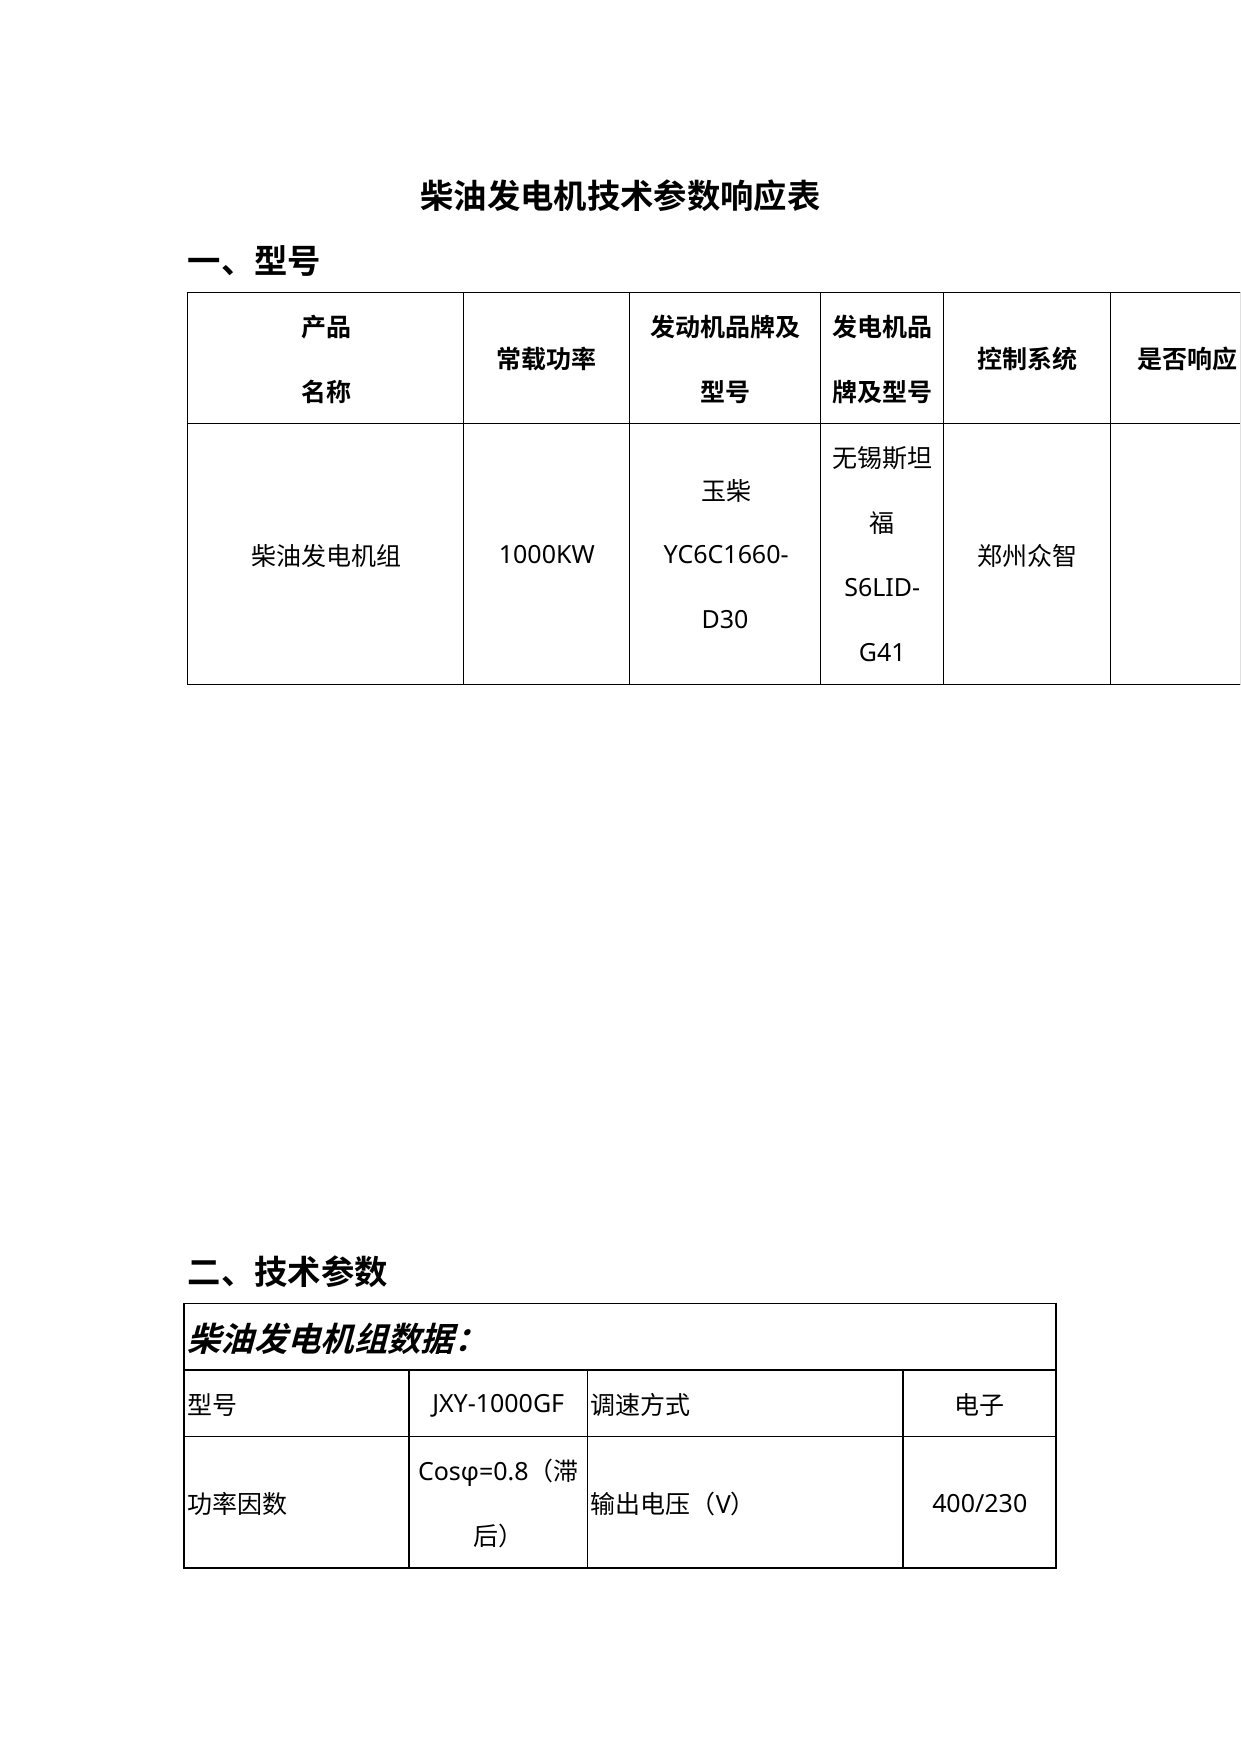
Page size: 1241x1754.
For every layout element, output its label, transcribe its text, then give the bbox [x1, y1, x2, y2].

table_cell 柴油发电机组 [188, 424, 463, 684]
table_header 控制系统 [944, 293, 1110, 423]
list 型号 [187, 227, 1053, 292]
list 二、技术参数 [187, 1238, 1053, 1303]
table_cell [1111, 424, 1240, 684]
table_header 产品 名称 [188, 293, 463, 423]
table_header 柴油发电机组数据： [185, 1304, 1055, 1369]
table_cell 功率因数 [185, 1437, 408, 1567]
table_header 常载功率 [464, 293, 629, 423]
text 柴油发电机技术参数响应表 [187, 162, 1053, 227]
table_cell 1000KW [464, 424, 629, 684]
table_cell 电子 [904, 1371, 1055, 1436]
table_cell JXY-1000GF [410, 1371, 587, 1436]
table_header 发电机品牌及型号 [821, 293, 943, 423]
table_cell 玉柴 YC6C1660-D30 [630, 424, 820, 684]
table_cell Cosφ=0.8（滞后） [410, 1437, 587, 1567]
table_cell 调速方式 [588, 1371, 902, 1436]
table_cell 400/230 [904, 1437, 1055, 1567]
table_header 发动机品牌及型号 [630, 293, 820, 423]
table_cell 型号 [185, 1371, 408, 1436]
table_cell 无锡斯坦福 S6LID-G41 [821, 424, 943, 684]
table_header 是否响应 [1111, 293, 1240, 423]
table_cell 输出电压（V） [588, 1437, 902, 1567]
table_cell 郑州众智 [944, 424, 1110, 684]
